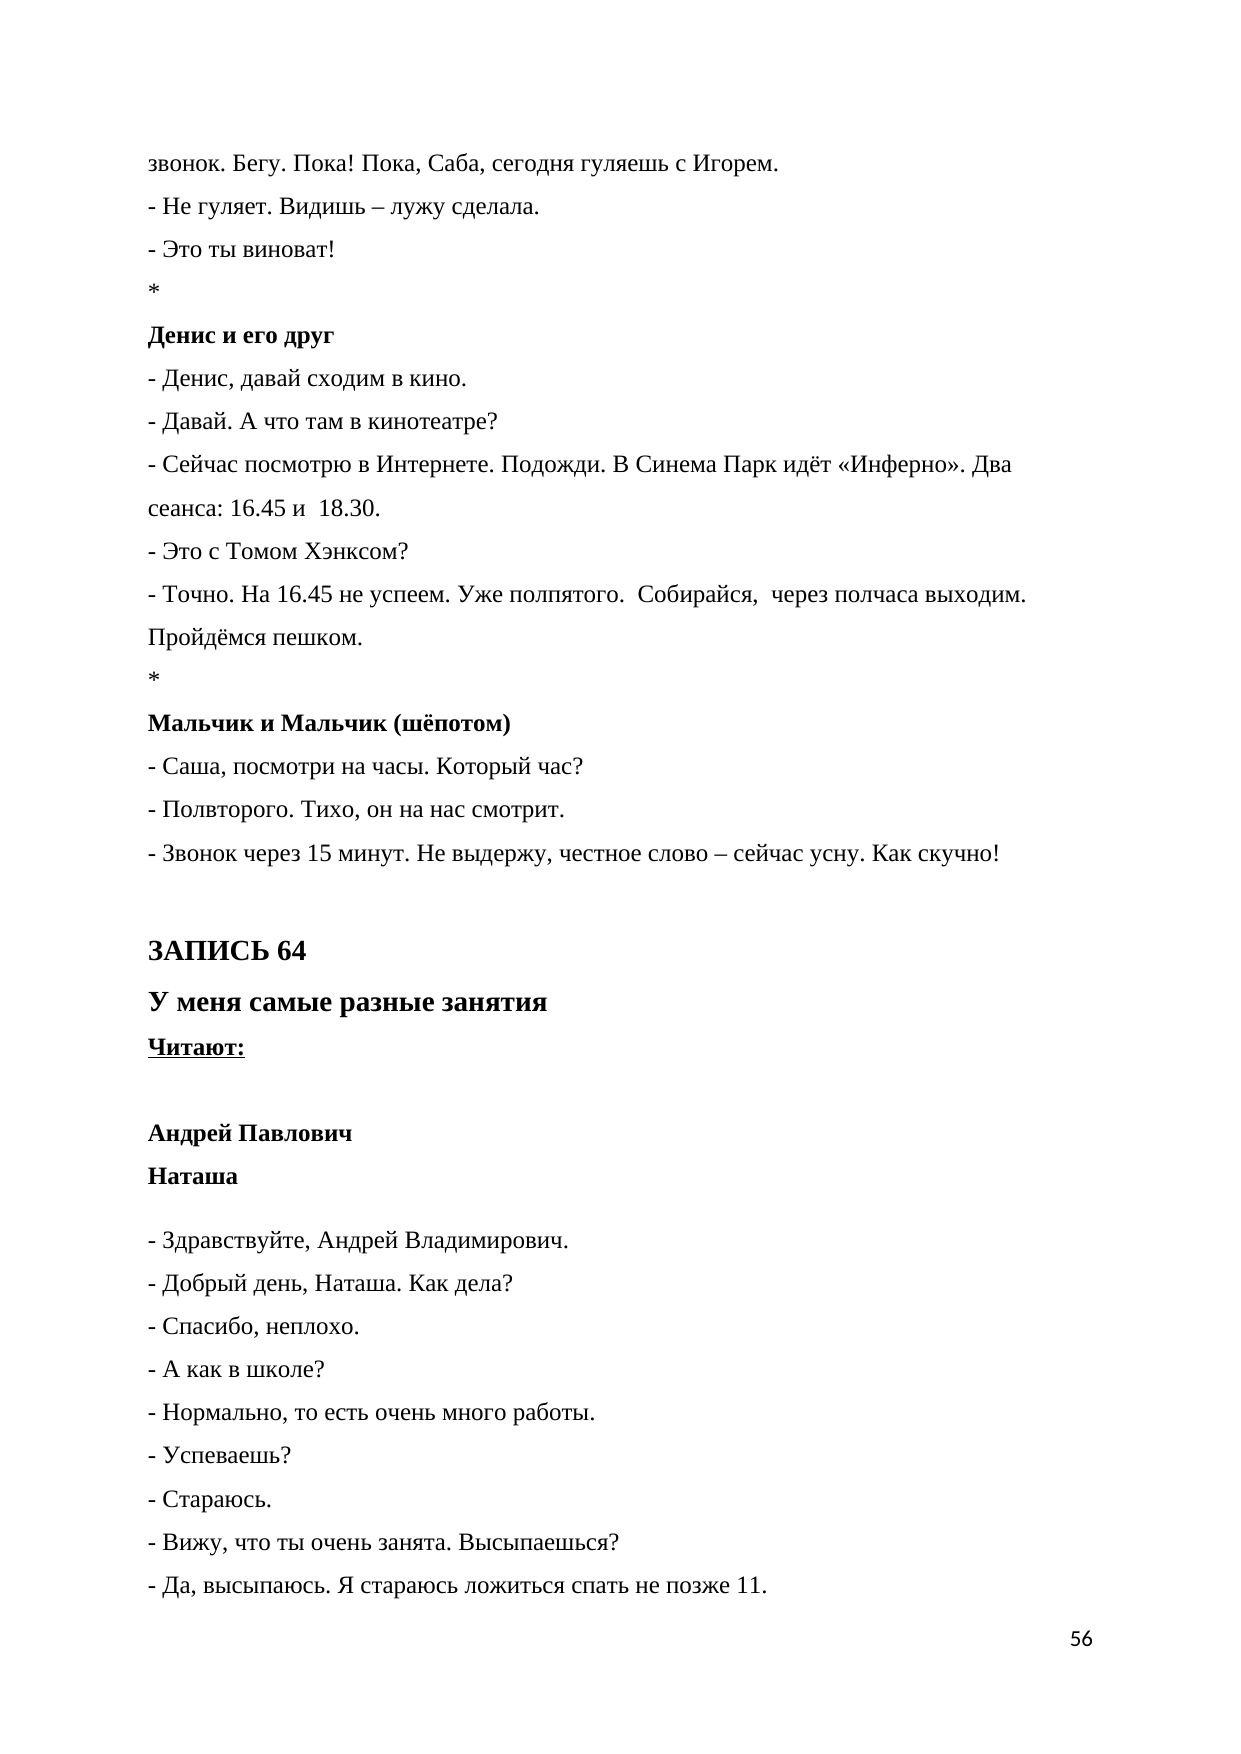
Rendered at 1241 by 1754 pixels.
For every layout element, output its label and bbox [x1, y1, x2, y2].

text [148, 1225, 1093, 1599]
text [148, 148, 1093, 1190]
